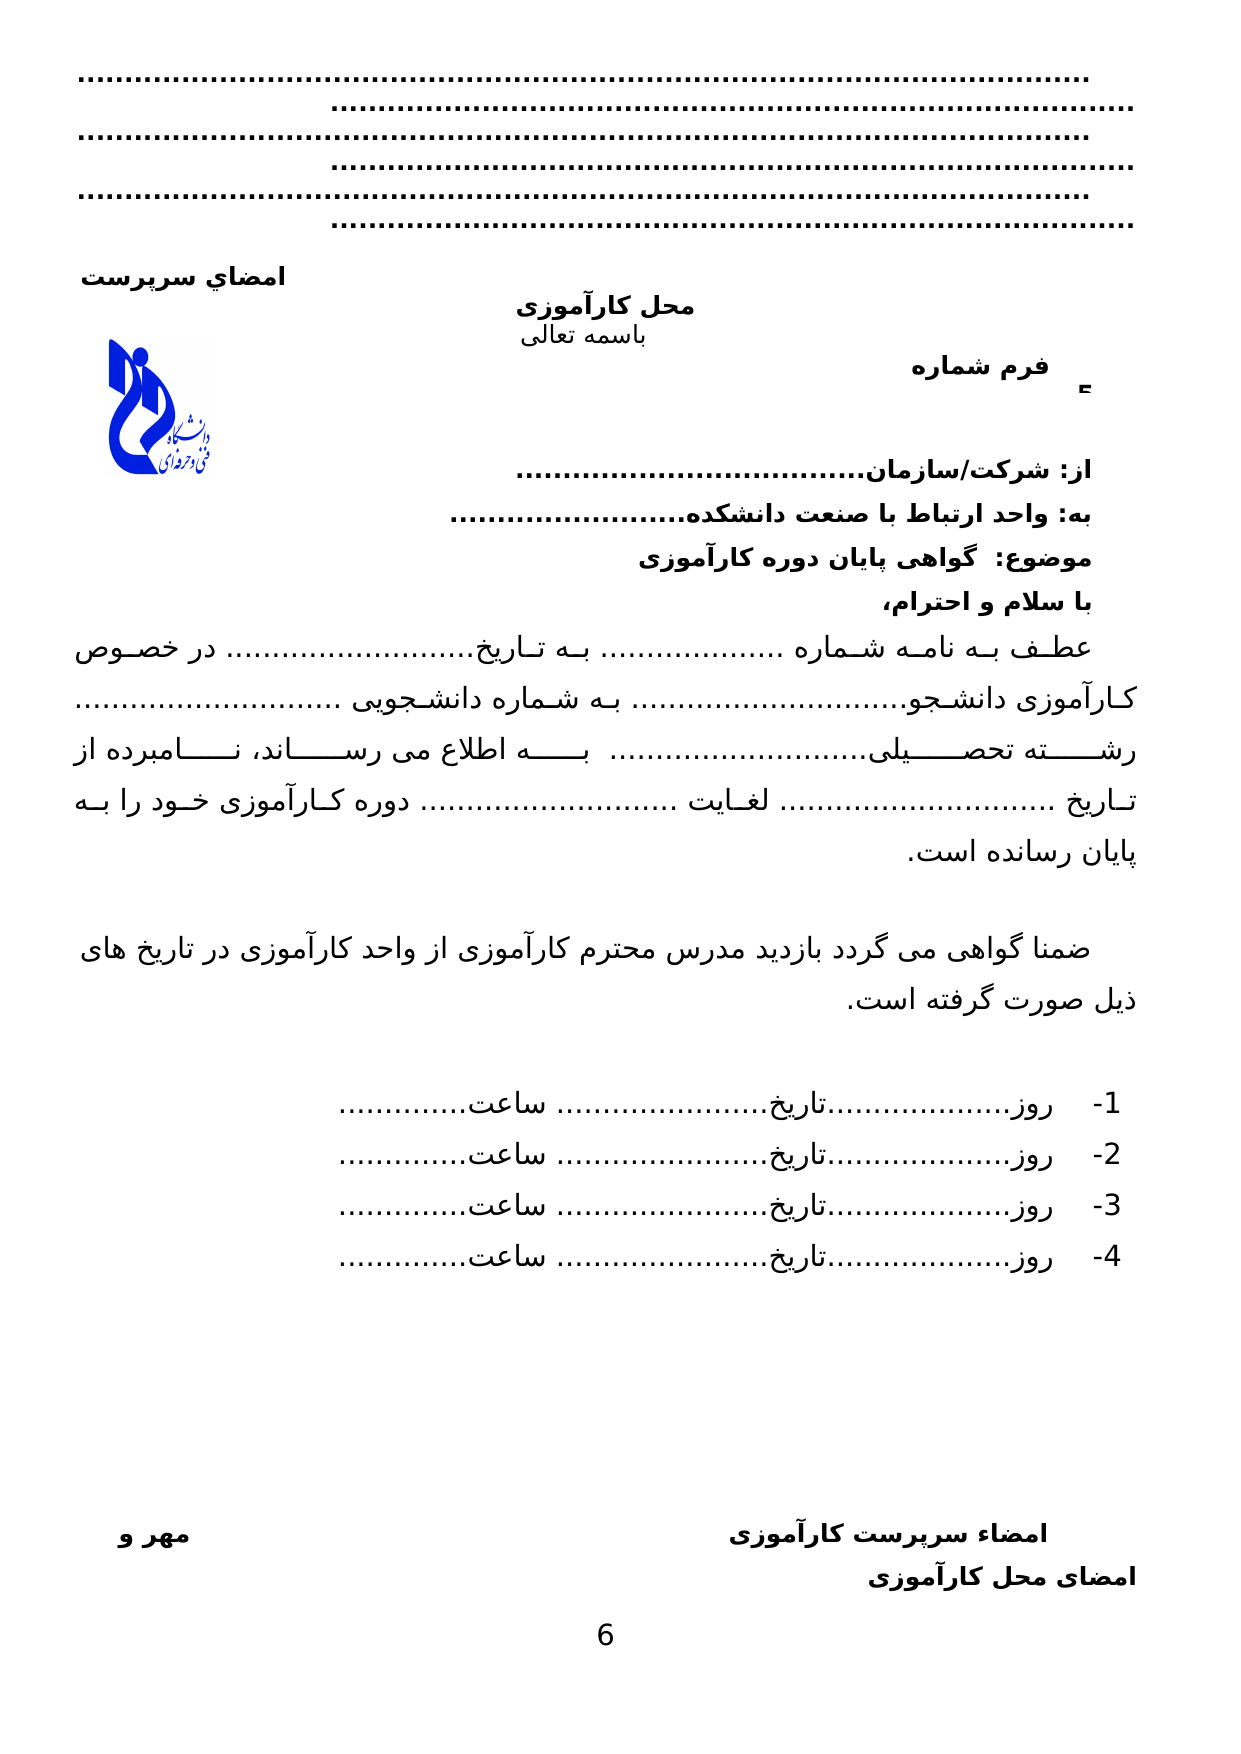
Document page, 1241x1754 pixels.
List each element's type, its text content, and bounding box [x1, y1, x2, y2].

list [74, 59, 1137, 117]
list عطف به نامه شماره .................... به تاریخ........................... در خصوص کارآموزی دانشجو.............................. به شماره دانشجویی ............................. رشته تحصیلی............................ به اطلاع می رساند، نامبرده از تاریخ .............................. لغایت ............................ دوره کارآموزی خود را به پایان رسانده است. [74, 631, 1137, 868]
list با سلام و احترام، [74, 587, 1137, 616]
list روز....................تاریخ....................... ساعت.............. [74, 1086, 1093, 1120]
list روز....................تاریخ....................... ساعت.............. [74, 1137, 1093, 1171]
list روز....................تاریخ....................... ساعت.............. [74, 1239, 1093, 1273]
list امضاي سرپرست محل كارآموزی [74, 262, 1137, 321]
list موضوع: گواهی پایان دوره کارآموزی [74, 543, 1137, 572]
list باسمه تعالی [74, 321, 1137, 350]
list ضمنا گواهی می گردد بازدید مدرس محترم کارآموزی از واحد کارآموزی در تاریخ های ذیل صورت گرفته است. [74, 931, 1137, 1016]
list امضاء سرپرست کارآموزی مهر و امضای محل کارآموزی [74, 1519, 1137, 1592]
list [74, 117, 1137, 176]
list به: واحد ارتباط با صنعت دانشکده......................... [74, 499, 1137, 529]
list از: شرکت/سازمان..................................... [239, 456, 1137, 485]
list روز....................تاریخ....................... ساعت.............. [74, 1188, 1093, 1222]
